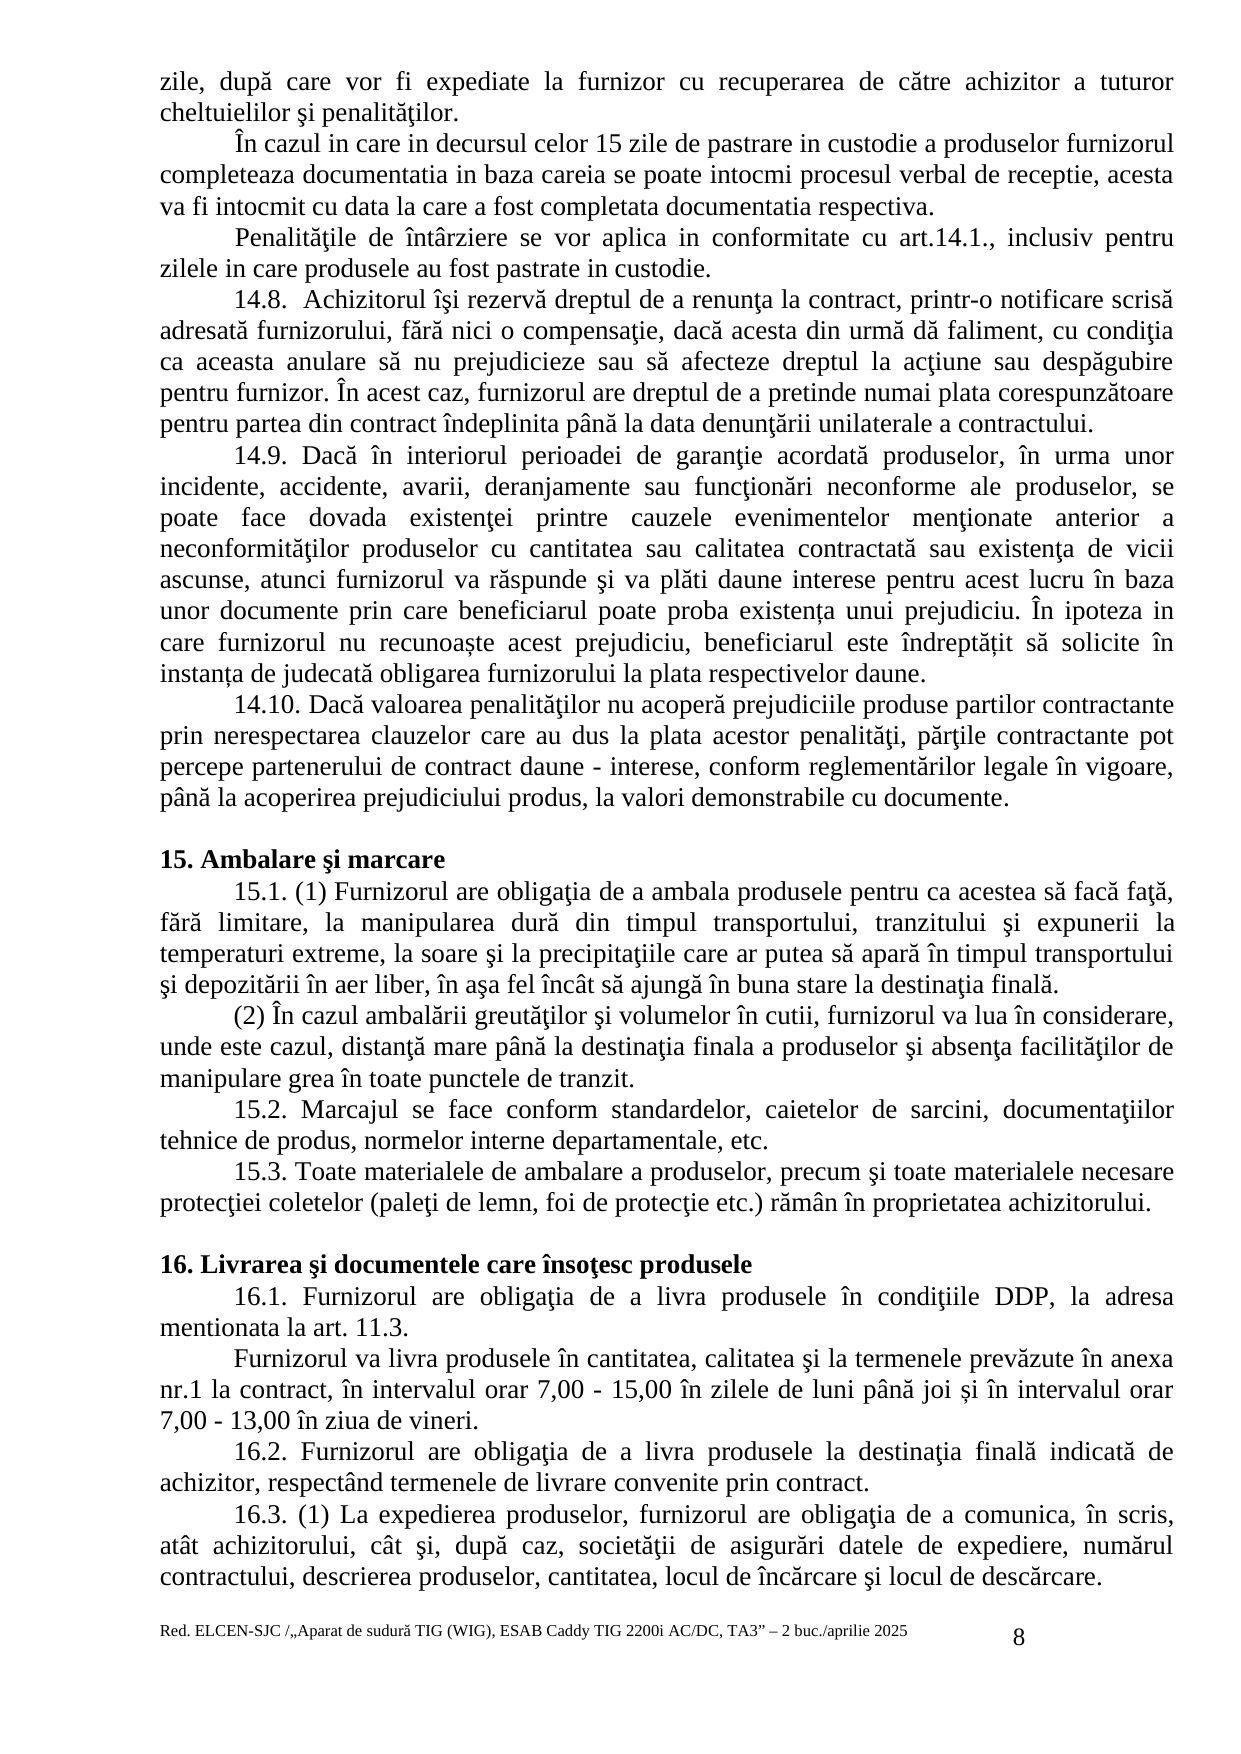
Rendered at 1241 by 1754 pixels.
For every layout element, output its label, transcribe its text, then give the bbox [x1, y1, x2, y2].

text 14.10. Dacă valoarea penalităţilor nu acoperă prejudiciile produse partilor contractante prin nerespectarea clauzelor care au dus la plata acestor penalităţi, părţile contractante pot percepe partenerului de contract daune - interese, conform reglementărilor legale în vigoare, până la acoperirea prejudiciului produs, la valori demonstrabile cu documente. [159, 688, 1175, 812]
text 14.9. Dacă în interiorul perioadei de garanţie acordată produselor, în urma unor incidente, accidente, avarii, deranjamente sau funcţionări neconforme ale produselor, se poate face dovada existenţei printre cauzele evenimentelor menţionate anterior a neconformităţilor produselor cu cantitatea sau calitatea contractată sau existenţa de vicii ascunse, atunci furnizorul va răspunde şi va plăti daune interese pentru acest lucru în baza unor documente prin care beneficiarul poate proba existența unui prejudiciu. În ipoteza in care furnizorul nu recunoaște acest prejudiciu, beneficiarul este îndreptățit să solicite în instanța de judecată obligarea furnizorului la plata respectivelor daune. [159, 439, 1175, 688]
text 15. Ambalare şi marcare [159, 844, 1175, 875]
text 14.8. Achizitorul îşi rezervă dreptul de a renunţa la contract, printr-o notificare scrisă adresată furnizorului, fără nici o compensaţie, dacă acesta din urmă dă faliment, cu condiţia ca aceasta anulare să nu prejudicieze sau să afecteze dreptul la acţiune sau despăgubire pentru furnizor. În acest caz, furnizorul are dreptul de a pretinde numai plata corespunzătoare pentru partea din contract îndeplinita până la data denunţării unilaterale a contractului. [159, 283, 1175, 439]
text 16.2. Furnizorul are obligaţia de a livra produsele la destinaţia finală indicată de achizitor, respectând termenele de livrare convenite prin contract. [159, 1435, 1175, 1498]
text În cazul in care in decursul celor 15 zile de pastrare in custodie a produselor furnizorul completeaza documentatia in baza careia se poate intocmi procesul verbal de receptie, acesta va fi intocmit cu data la care a fost completata documentatia respectiva. [159, 127, 1175, 221]
text (2) În cazul ambalării greutăţilor şi volumelor în cutii, furnizorul va lua în considerare, unde este cazul, distanţă mare până la destinaţia finala a produselor şi absenţa facilităţilor de manipulare grea în toate punctele de tranzit. [159, 999, 1175, 1093]
text 15.3. Toate materialele de ambalare a produselor, precum şi toate materialele necesare protecţiei coletelor (paleţi de lemn, foi de protecţie etc.) rămân în proprietatea achizitorului. [159, 1155, 1175, 1217]
text 16.3. (1) La expedierea produselor, furnizorul are obligaţia de a comunica, în scris, atât achizitorului, cât şi, după caz, societăţii de asigurări datele de expediere, numărul contractului, descrierea produselor, cantitatea, locul de încărcare şi locul de descărcare. [159, 1498, 1175, 1591]
text Furnizorul va livra produsele în cantitatea, calitatea şi la termenele prevăzute în anexa nr.1 la contract, în intervalul orar 7,00 - 15,00 în zilele de luni până joi și în intervalul orar 7,00 - 13,00 în ziua de vineri. [159, 1342, 1175, 1435]
text 16.1. Furnizorul are obligaţia de a livra produsele în condiţiile DDP, la adresa mentionata la art. 11.3. [159, 1280, 1175, 1342]
text 15.1. (1) Furnizorul are obligaţia de a ambala produsele pentru ca acestea să facă faţă, fără limitare, la manipularea dură din timpul transportului, tranzitului şi expunerii la temperaturi extreme, la soare şi la precipitaţiile care ar putea să apară în timpul transportului şi depozitării în aer liber, în aşa fel încât să ajungă în buna stare la destinaţia finală. [159, 875, 1175, 999]
text Penalităţile de întârziere se vor aplica in conformitate cu art.14.1., inclusiv pentru zilele in care produsele au fost pastrate in custodie. [159, 221, 1175, 283]
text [159, 65, 1175, 127]
text 15.2. Marcajul se face conform standardelor, caietelor de sarcini, documentaţiilor tehnice de produs, normelor interne departamentale, etc. [159, 1093, 1175, 1155]
text 16. Livrarea şi documentele care însoţesc produsele [159, 1248, 1175, 1280]
